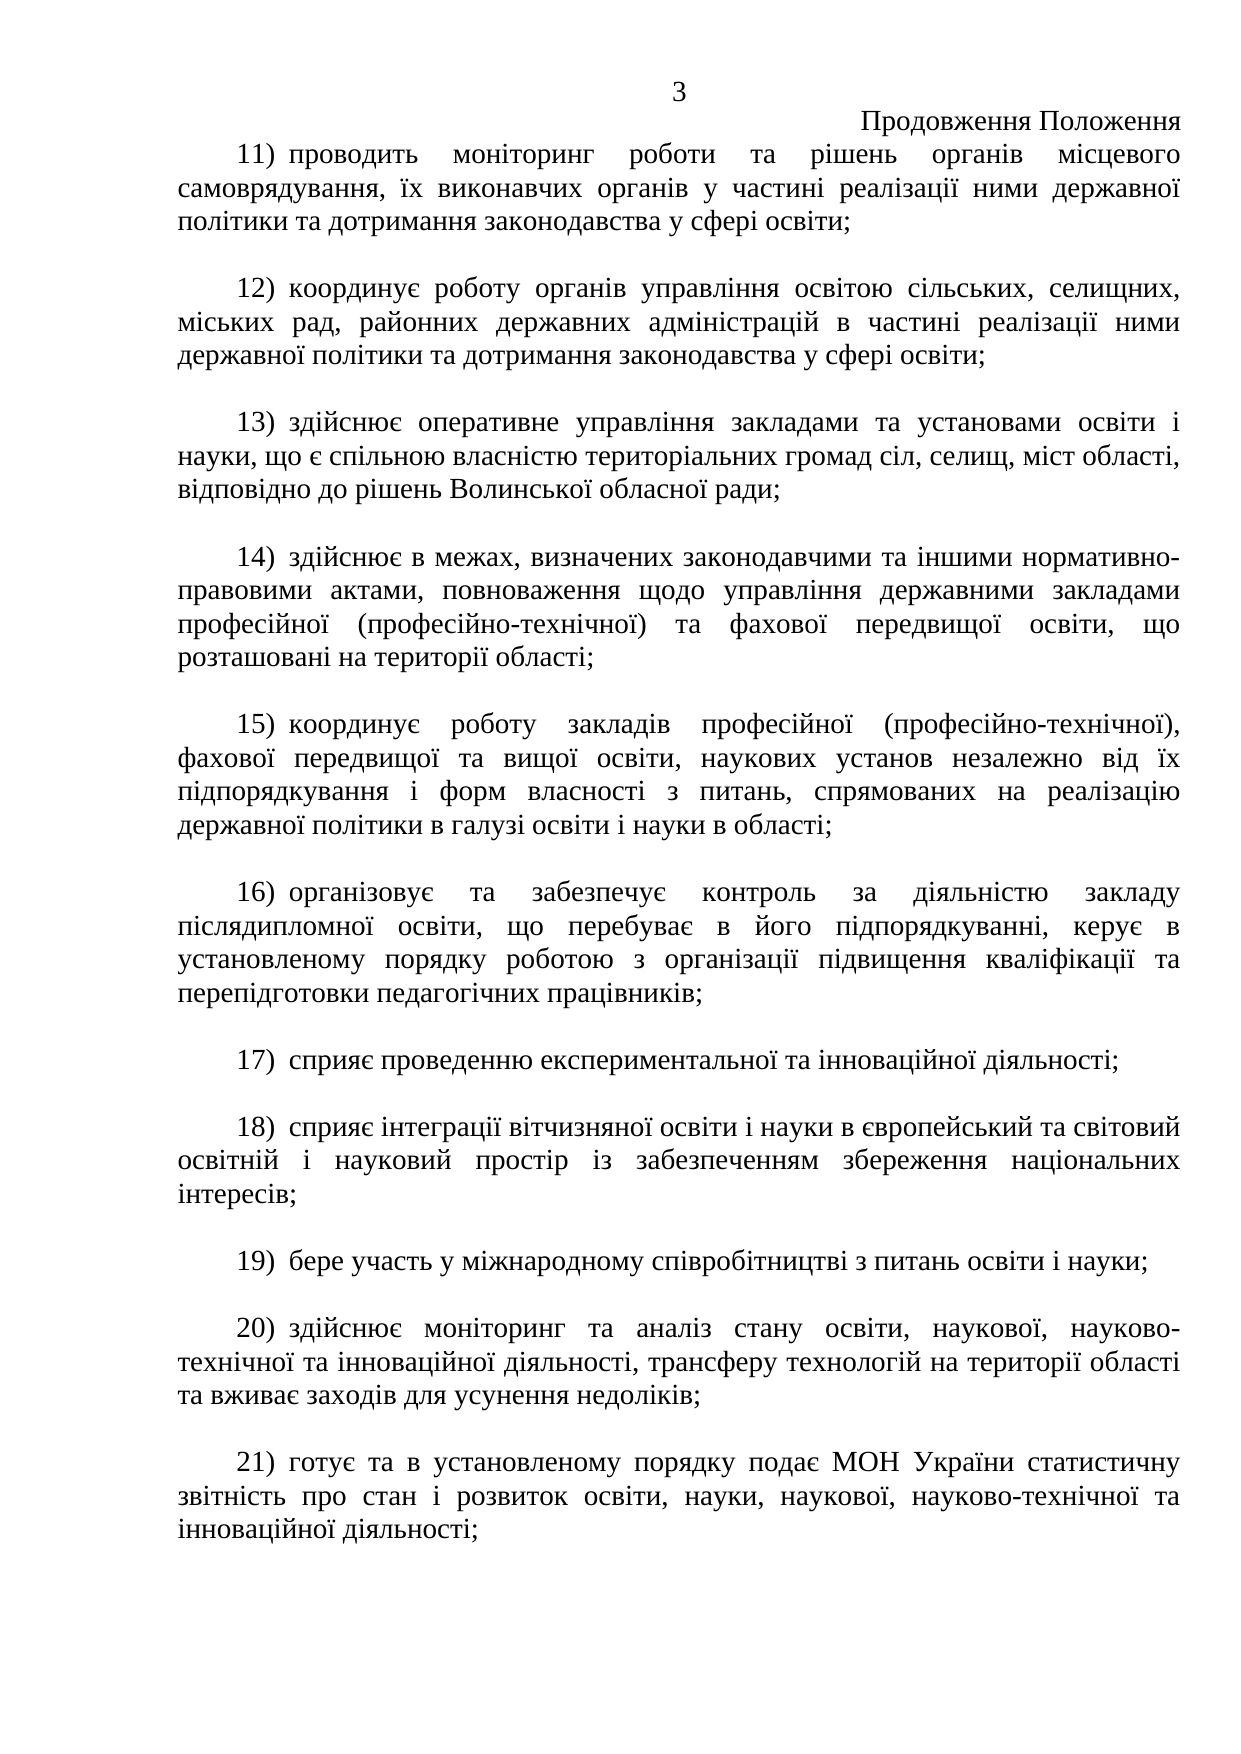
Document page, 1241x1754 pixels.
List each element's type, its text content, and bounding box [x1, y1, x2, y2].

list готує та в установленому порядку подає МОН України статистичну звітність про стан і розвиток освіти, науки, наукової, науково-технічної та інноваційної діяльності; [177, 1444, 1181, 1545]
list координує роботу закладів професійної (професійно-технічної), фахової передвищої та вищої освіти, наукових установ незалежно від їх підпорядкування і форм власності з питань, спрямованих на реалізацію державної політики в галузі освіти і науки в області; [177, 706, 1181, 841]
list сприяє інтеграції вітчизняної освіти і науки в європейський та світовий освітній і науковий простір із забезпеченням збереження національних інтересів; [177, 1109, 1181, 1209]
list проводить моніторинг роботи та рішень органів місцевого самоврядування, їх виконавчих органів у частині реалізації ними державної політики та дотримання законодавства у сфері освіти; [177, 136, 1181, 237]
list організовує та забезпечує контроль за діяльністю закладу післядипломної освіти, що перебуває в його підпорядкуванні, керує в установленому порядку роботою з організації підвищення кваліфікації та перепідготовки педагогічних працівників; [177, 874, 1181, 1008]
list бере участь у міжнародному співробітництві з питань освіти і науки; [177, 1243, 1181, 1277]
list здійснює в межах, визначених законодавчими та іншими нормативно-правовими актами, повноваження щодо управління державними закладами професійної (професійно-технічної) та фахової передвищої освіти, що розташовані на території області; [177, 539, 1181, 673]
list здійснює моніторинг та аналіз стану освіти, наукової, науково-технічної та інноваційної діяльності, трансферу технологій на території області та вживає заходів для усунення недоліків; [177, 1310, 1181, 1411]
list координує роботу органів управління освітою сільських, селищних, міських рад, районних державних адміністрацій в частині реалізації ними державної політики та дотримання законодавства у сфері освіти; [177, 270, 1181, 371]
list здійснює оперативне управління закладами та установами освіти і науки, що є спільною власністю територіальних громад сіл, селищ, міст області, відповідно до рішень Волинської обласної ради; [177, 404, 1181, 505]
list сприяє проведенню експериментальної та інноваційної діяльності; [177, 1042, 1181, 1075]
